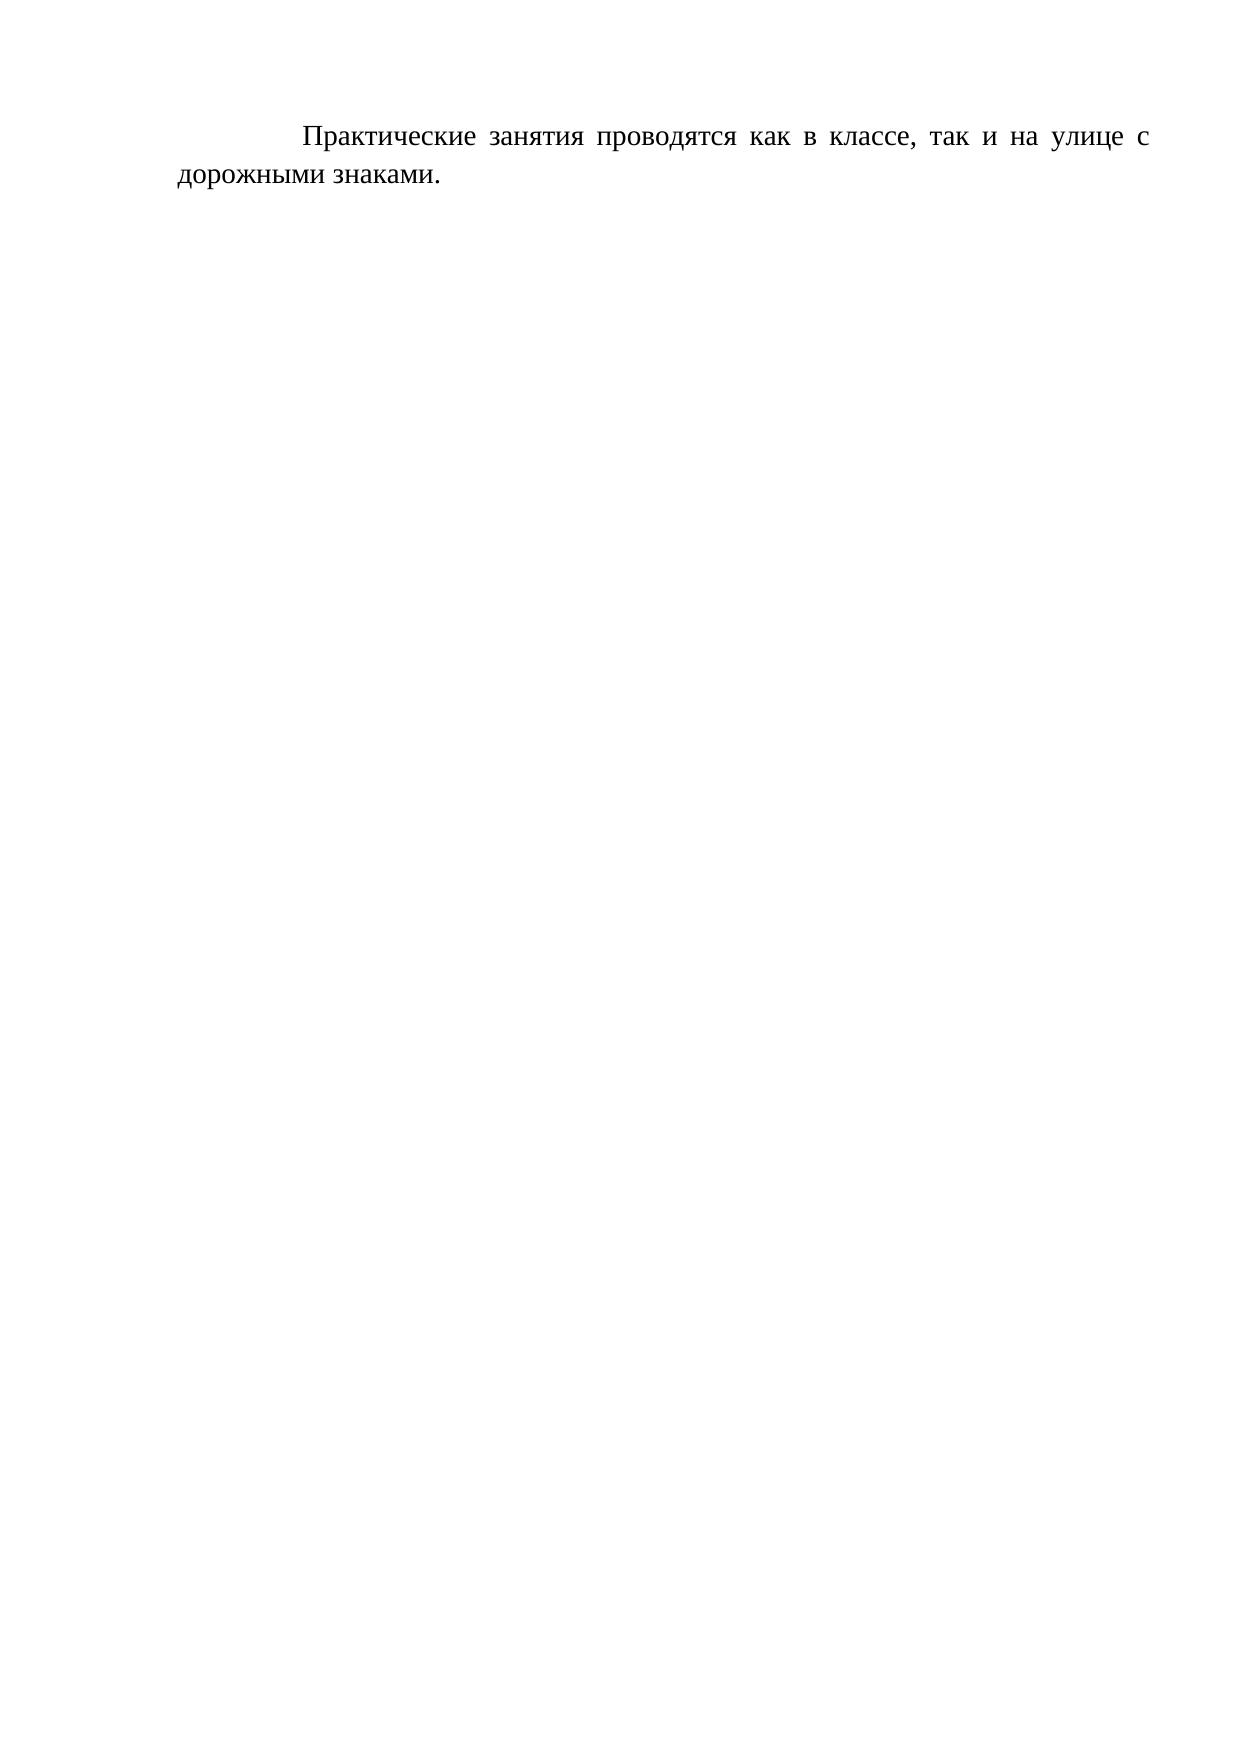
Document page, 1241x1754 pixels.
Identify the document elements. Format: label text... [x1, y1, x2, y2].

text Практические занятия проводятся как в классе, так и на улице с дорожными знаками. [177, 118, 1152, 190]
